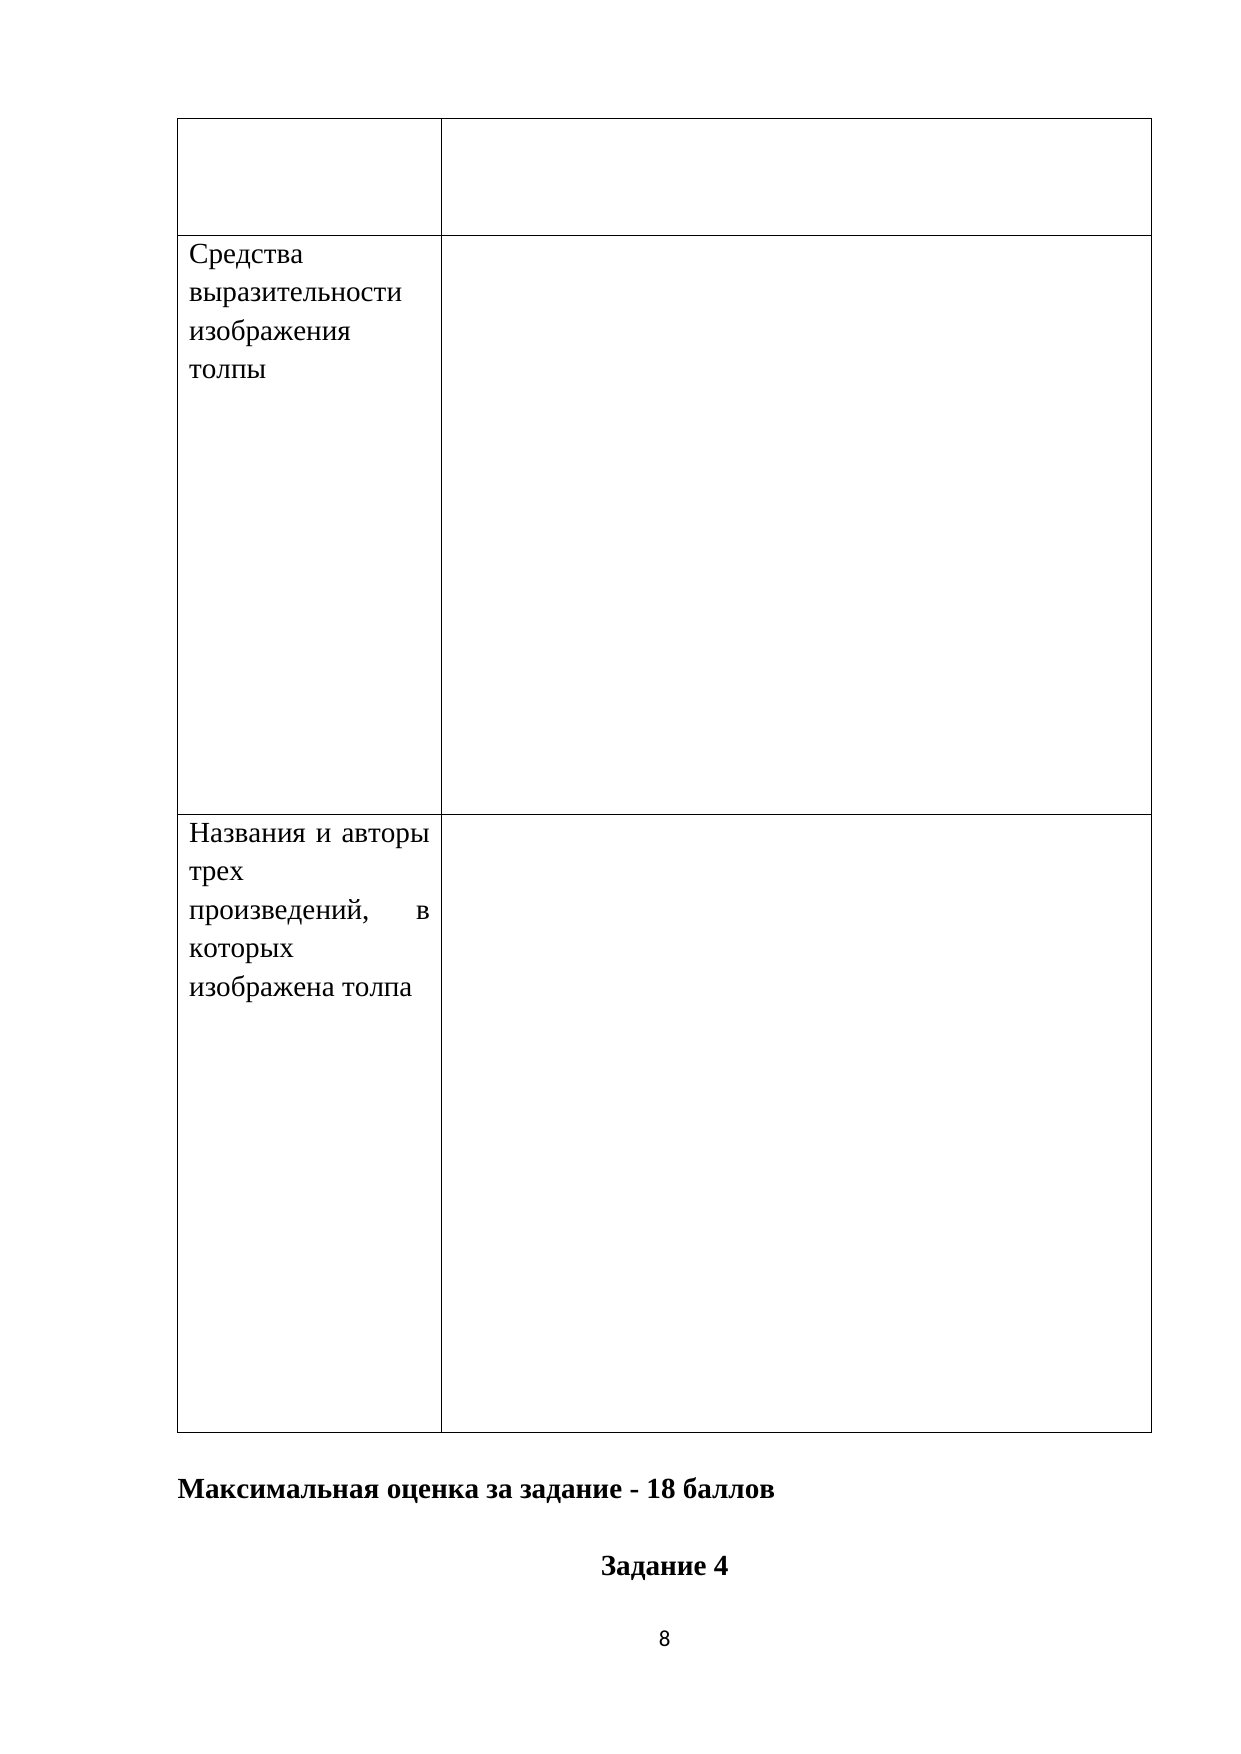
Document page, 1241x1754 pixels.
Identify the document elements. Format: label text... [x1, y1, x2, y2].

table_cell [178, 119, 441, 235]
table_cell Названия и авторы трех произведений, в которых изображена толпа [178, 815, 441, 1432]
text Максимальная оценка за задание - 18 баллов [177, 1471, 1152, 1505]
table_cell Средства выразительности изображения толпы [178, 236, 441, 814]
table_cell [442, 119, 1151, 235]
table_cell [442, 236, 1151, 814]
text Задание 4 [177, 1548, 1152, 1582]
table_cell [442, 815, 1151, 1432]
